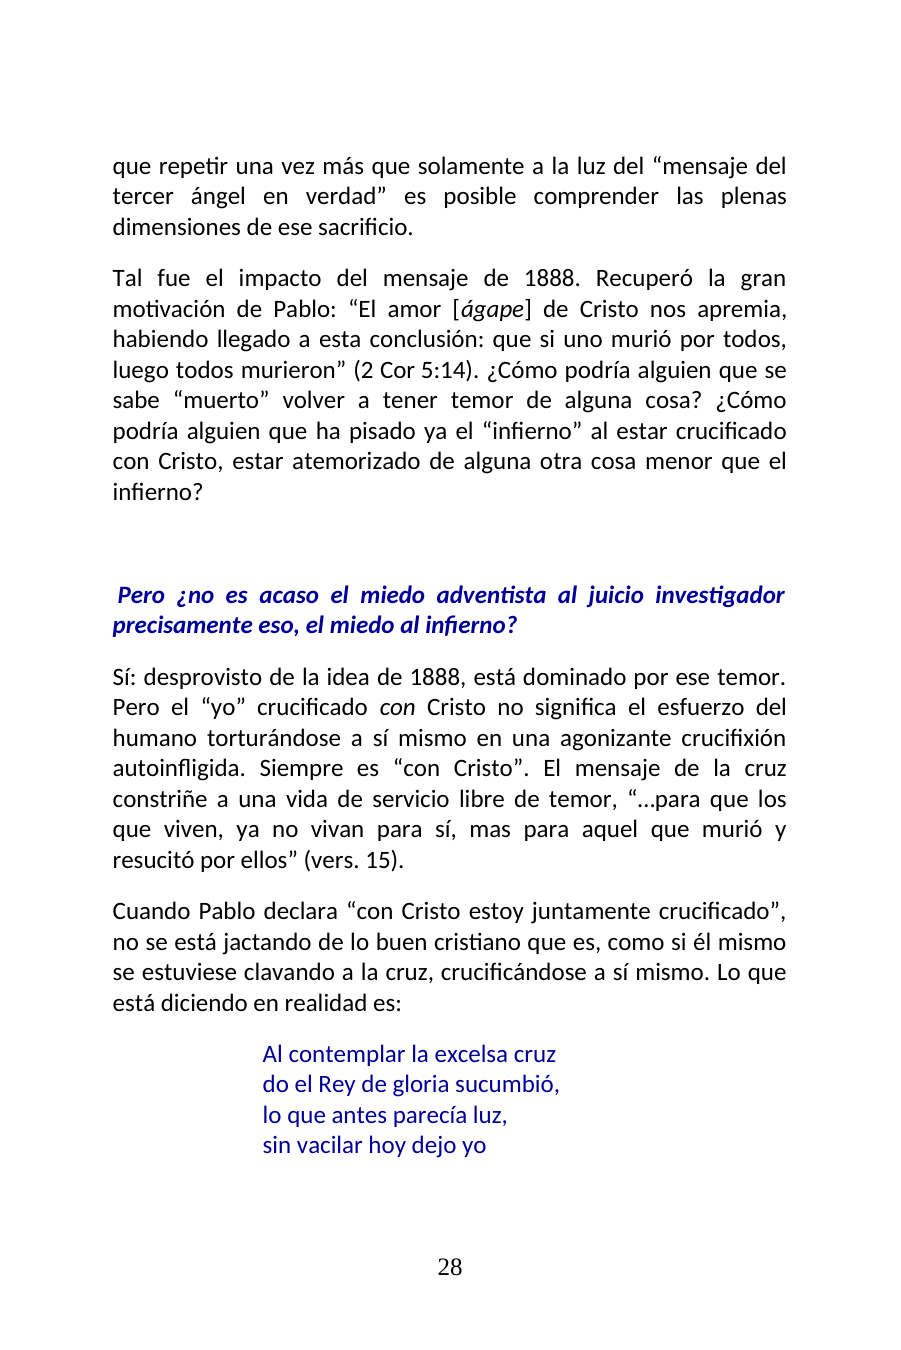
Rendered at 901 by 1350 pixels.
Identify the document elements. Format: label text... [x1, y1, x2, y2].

text Pero ¿no es acaso el miedo adventista al juicio investigador precisamente eso, el miedo al infierno? [112, 579, 788, 640]
text Sí: desprovisto de la idea de 1888, está dominado por ese temor. Pero el “yo” crucificado con Cristo no significa el esfuerzo del humano torturándose a sí mismo en una agonizante crucifixión autoinfligida. Siempre es “con Cristo”. El mensaje de la cruz constriñe a una vida de servicio libre de temor, “…para que los que viven, ya no vivan para sí, mas para aquel que murió y resucitó por ellos” (vers. 15). [112, 661, 788, 874]
text Cuando Pablo declara “con Cristo estoy juntamente crucificado”, no se está jactando de lo buen cristiano que es, como si él mismo se estuviese clavando a la cruz, crucificándose a sí mismo. Lo que está diciendo en realidad es: [112, 895, 788, 1017]
text Al contemplar la excelsa cruz do el Rey de gloria sucumbió, lo que antes parecía luz, sin vacilar hoy dejo yo [262, 1038, 788, 1160]
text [112, 150, 788, 242]
text Tal fue el impacto del mensaje de 1888. Recuperó la gran motivación de Pablo: “El amor [ágape] de Cristo nos apremia, habiendo llegado a esta conclusión: que si uno murió por todos, luego todos murieron” (2 Cor 5:14). ¿Cómo podría alguien que se sabe “muerto” volver a tener temor de alguna cosa? ¿Cómo podría alguien que ha pisado ya el “infierno” al estar crucificado con Cristo, estar atemorizado de alguna otra cosa menor que el infierno? [112, 262, 788, 507]
